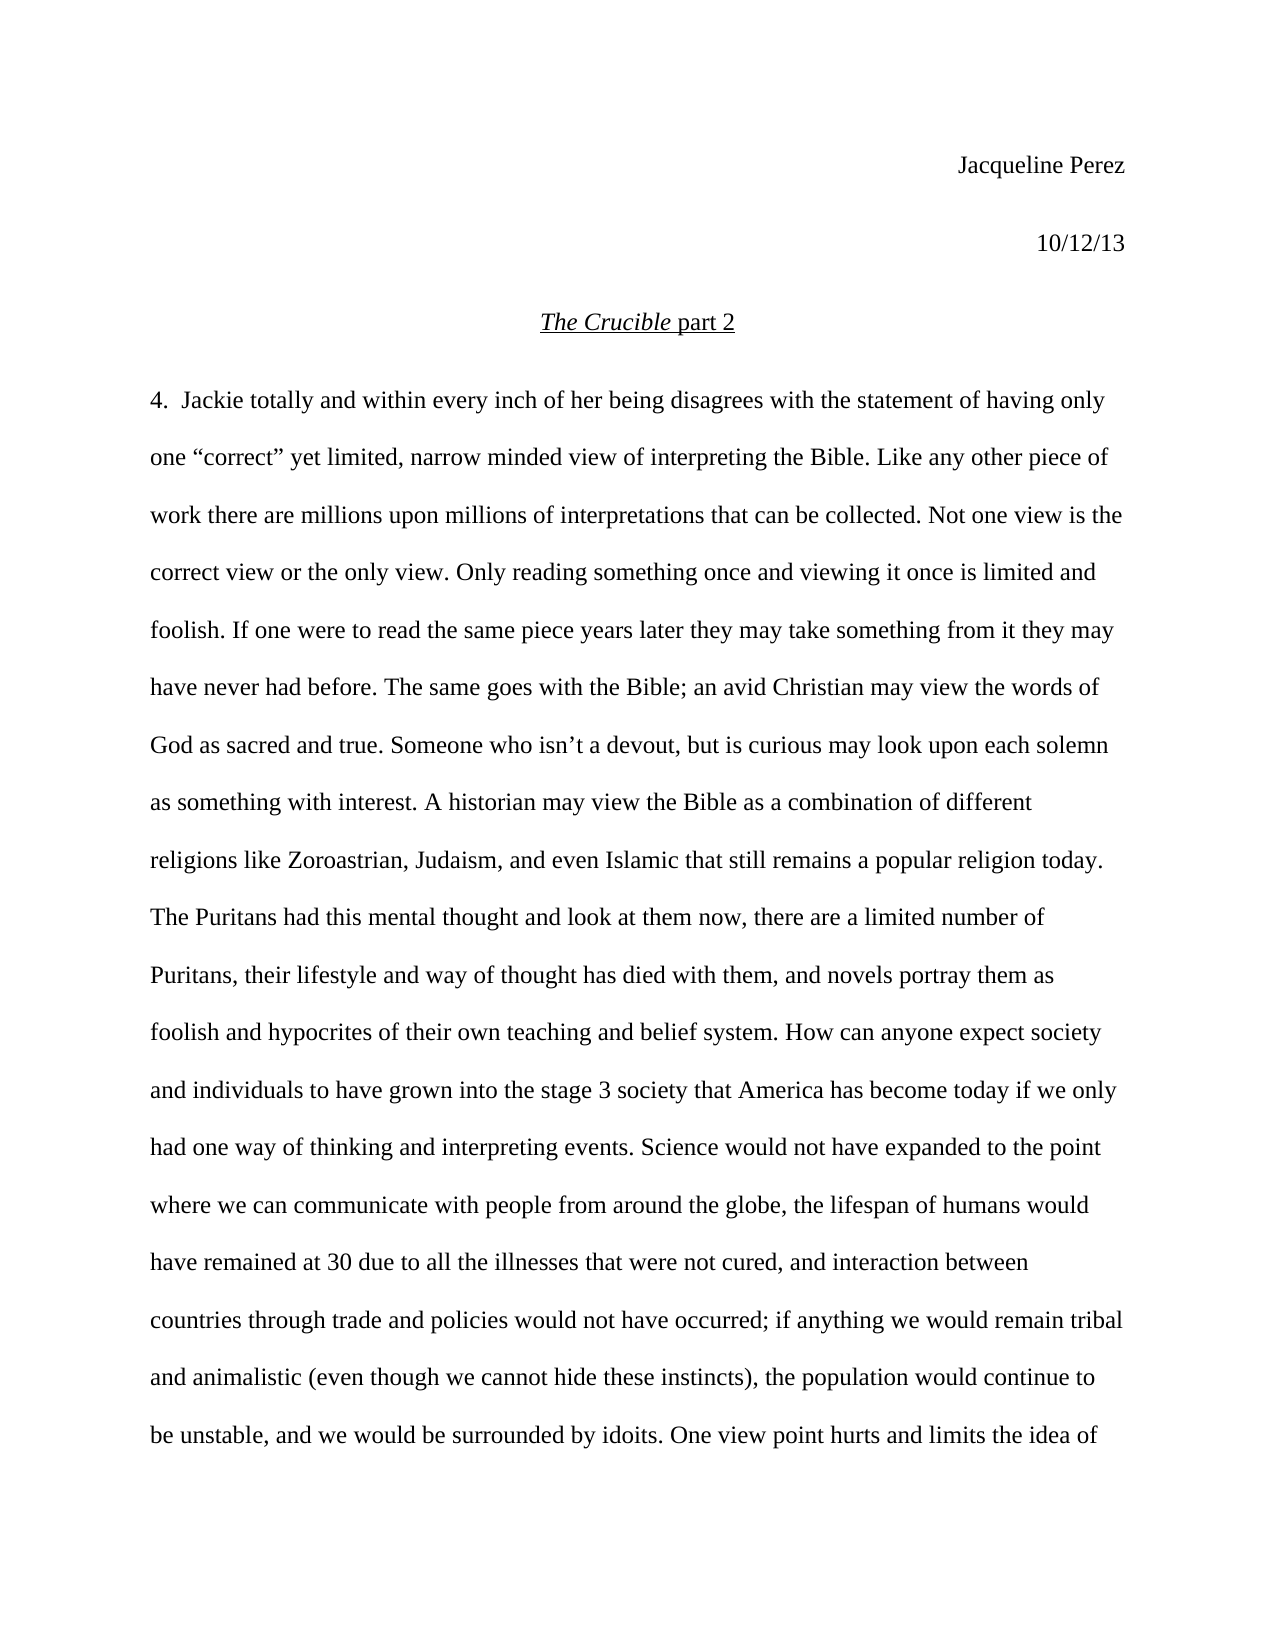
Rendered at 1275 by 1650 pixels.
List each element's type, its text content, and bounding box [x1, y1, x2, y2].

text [150, 385, 1125, 1449]
text Jacqueline Perez [150, 150, 1125, 179]
text The Crucible part 2 [150, 307, 1125, 335]
text 10/12/13 [150, 228, 1125, 257]
